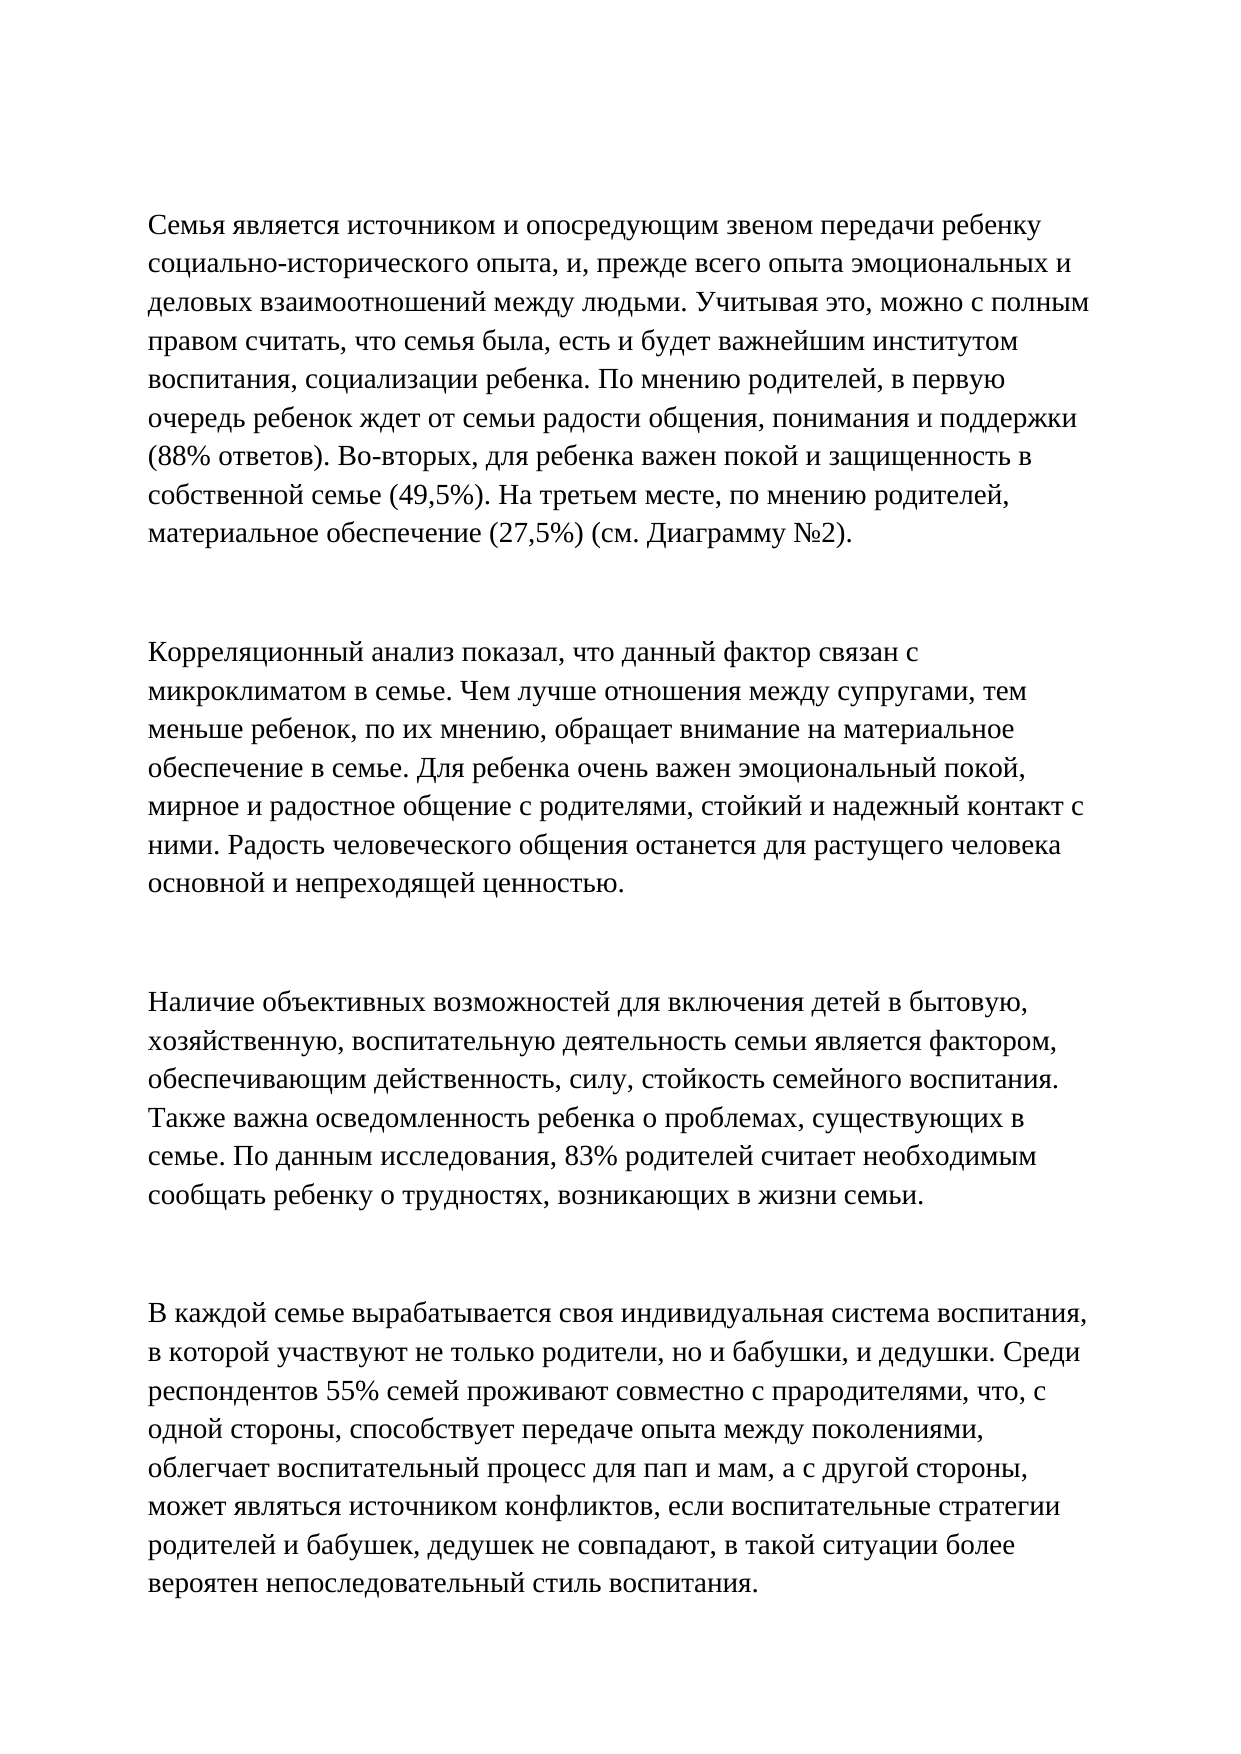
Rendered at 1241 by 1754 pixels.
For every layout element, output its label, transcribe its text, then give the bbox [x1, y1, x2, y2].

text В каждой семье вырабатывается своя индивидуальная система воспитания, в которой участвуют не только родители, но и бабушки, и дедушки. Среди респондентов 55% семей проживают совместно с прародителями, что, с одной стороны, способствует передаче опыта между поколениями, облегчает воспитательный процесс для пап и мам, а с другой стороны, может являться источником конфликтов, если воспитательные стратегии родителей и бабушек, дедушек не совпадают, в такой ситуации более вероятен непоследовательный стиль воспитания. [148, 1296, 1093, 1599]
text Корреляционный анализ показал, что данный фактор связан с микроклиматом в семье. Чем лучше отношения между супругами, тем меньше ребенок, по их мнению, обращает внимание на материальное обеспечение в семье. Для ребенка очень важен эмоциональный покой, мирное и радостное общение с родителями, стойкий и надежный контакт с ними. Радость человеческого общения останется для растущего человека основной и непреходящей ценностью. [148, 634, 1093, 899]
text Семья является источником и опосредующим звеном передачи ребенку социально-исторического опыта, и, прежде всего опыта эмоциональных и деловых взаимоотношений между людьми. Учитывая это, можно с полным правом считать, что семья была, есть и будет важнейшим институтом воспитания, социализации ребенка. По мнению родителей, в первую очередь ребенок ждет от семьи радости общения, понимания и поддержки (88% ответов). Во-вторых, для ребенка важен покой и защищенность в собственной семье (49,5%). На третьем месте, по мнению родителей, материальное обеспечение (27,5%) (см. Диаграмму №2). [148, 207, 1093, 549]
text Наличие объективных возможностей для включения детей в бытовую, хозяйственную, воспитательную деятельность семьи является фактором, обеспечивающим действенность, силу, стойкость семейного воспитания. Также важна осведомленность ребенка о проблемах, существующих в семье. По данным исследования, 83% родителей считает необходимым сообщать ребенку о трудностях, возникающих в жизни семьи. [148, 984, 1093, 1210]
